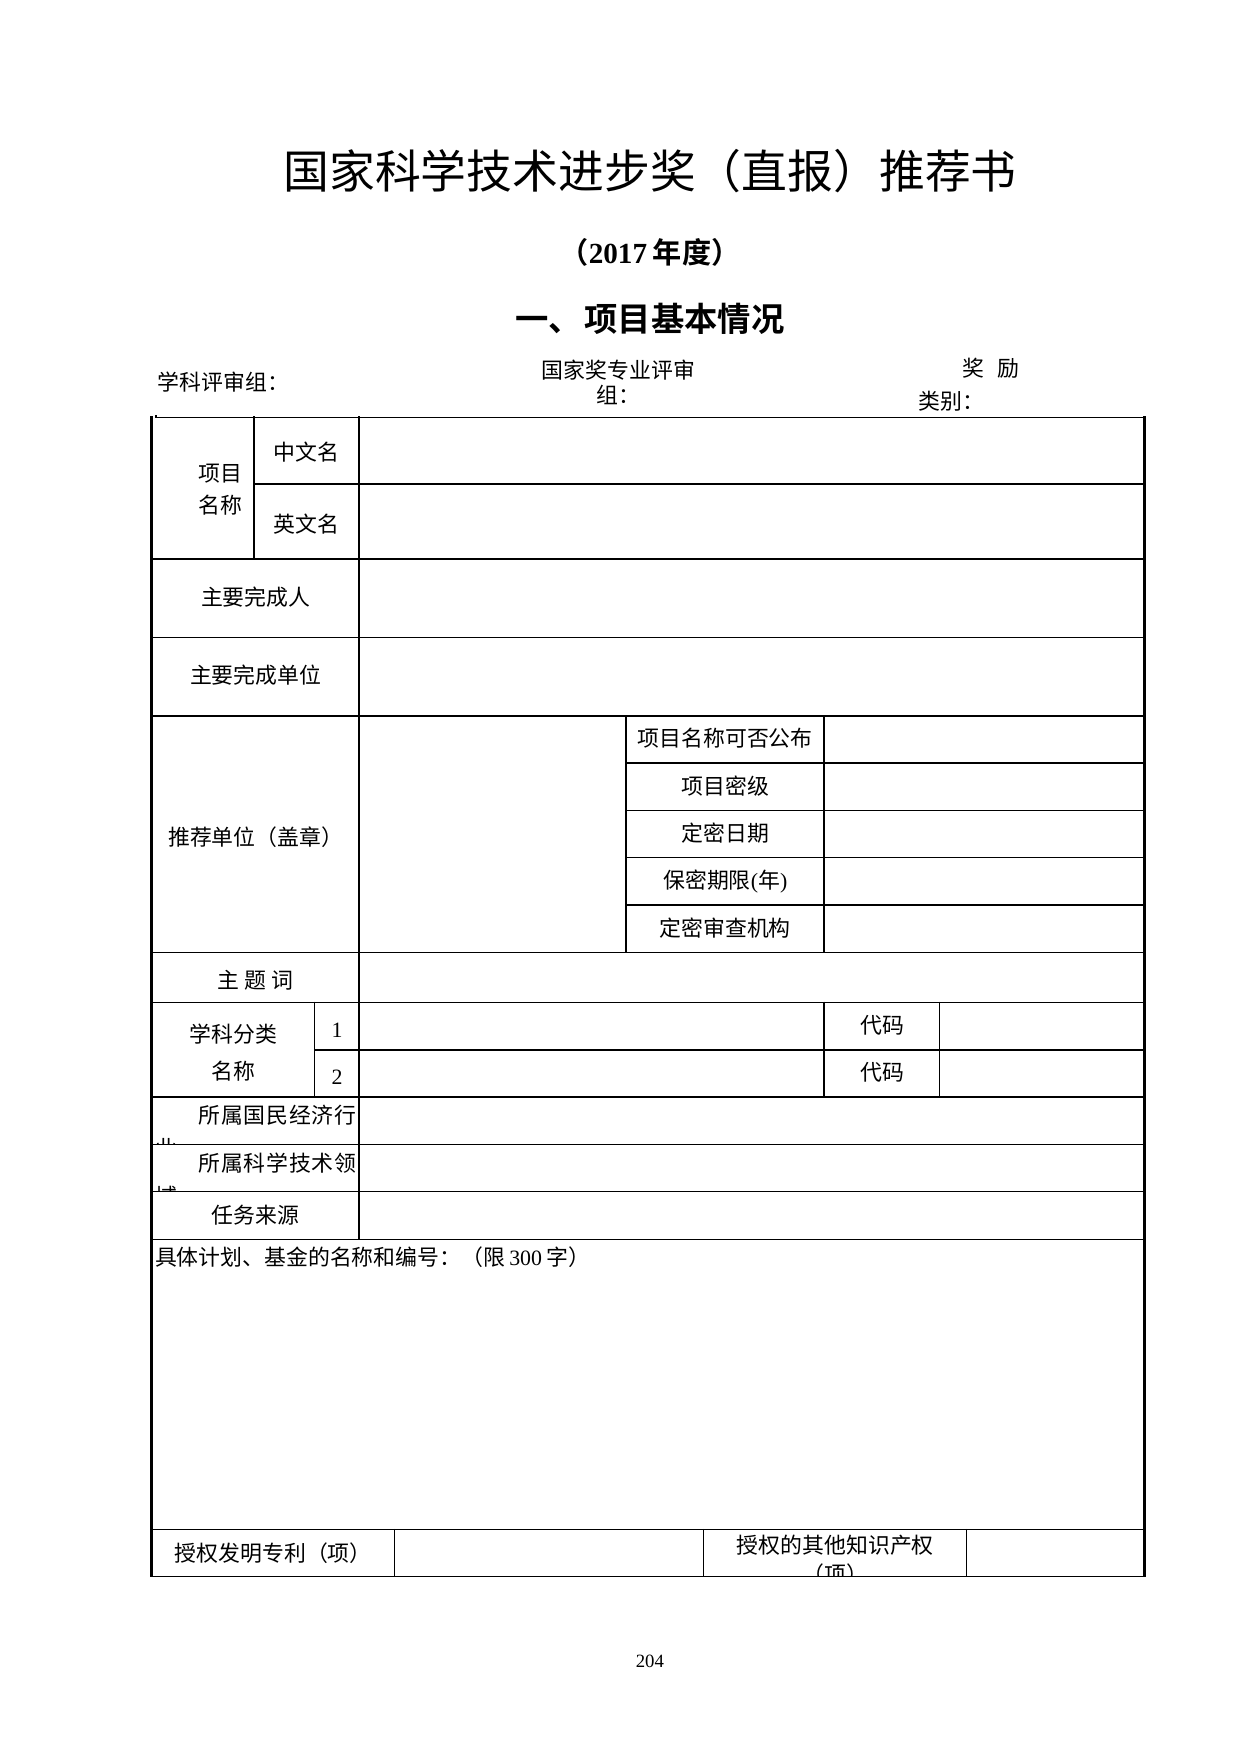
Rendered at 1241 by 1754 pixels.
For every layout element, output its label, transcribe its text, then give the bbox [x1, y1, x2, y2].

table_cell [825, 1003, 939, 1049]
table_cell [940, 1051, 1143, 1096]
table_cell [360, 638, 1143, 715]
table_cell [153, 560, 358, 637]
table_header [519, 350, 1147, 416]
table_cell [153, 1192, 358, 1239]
subtitle 国家科学技术进步奖（直报）推荐书 [148, 119, 1152, 218]
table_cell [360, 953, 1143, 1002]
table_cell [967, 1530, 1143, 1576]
subtitle 项目基本情况 [148, 284, 1152, 350]
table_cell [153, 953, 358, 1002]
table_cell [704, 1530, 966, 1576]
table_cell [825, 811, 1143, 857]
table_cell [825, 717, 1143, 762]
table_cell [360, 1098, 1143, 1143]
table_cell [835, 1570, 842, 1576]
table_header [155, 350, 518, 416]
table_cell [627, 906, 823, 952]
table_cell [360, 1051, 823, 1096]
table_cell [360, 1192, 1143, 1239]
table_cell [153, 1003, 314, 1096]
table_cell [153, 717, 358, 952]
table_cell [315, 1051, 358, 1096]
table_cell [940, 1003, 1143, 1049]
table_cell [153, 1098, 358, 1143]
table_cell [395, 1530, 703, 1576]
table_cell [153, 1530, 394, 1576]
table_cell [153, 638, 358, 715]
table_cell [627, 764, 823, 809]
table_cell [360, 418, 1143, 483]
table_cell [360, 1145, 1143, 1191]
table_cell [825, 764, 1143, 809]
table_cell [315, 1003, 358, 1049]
subtitle （2017年度） [148, 218, 1152, 284]
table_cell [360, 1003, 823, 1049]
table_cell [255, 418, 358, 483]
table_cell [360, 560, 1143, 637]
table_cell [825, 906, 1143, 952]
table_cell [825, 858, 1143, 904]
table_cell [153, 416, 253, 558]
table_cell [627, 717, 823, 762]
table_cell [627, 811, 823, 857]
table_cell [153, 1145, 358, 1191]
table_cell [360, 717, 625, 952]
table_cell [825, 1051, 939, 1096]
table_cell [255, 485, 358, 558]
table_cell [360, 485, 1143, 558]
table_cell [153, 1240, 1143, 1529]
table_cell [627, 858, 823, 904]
